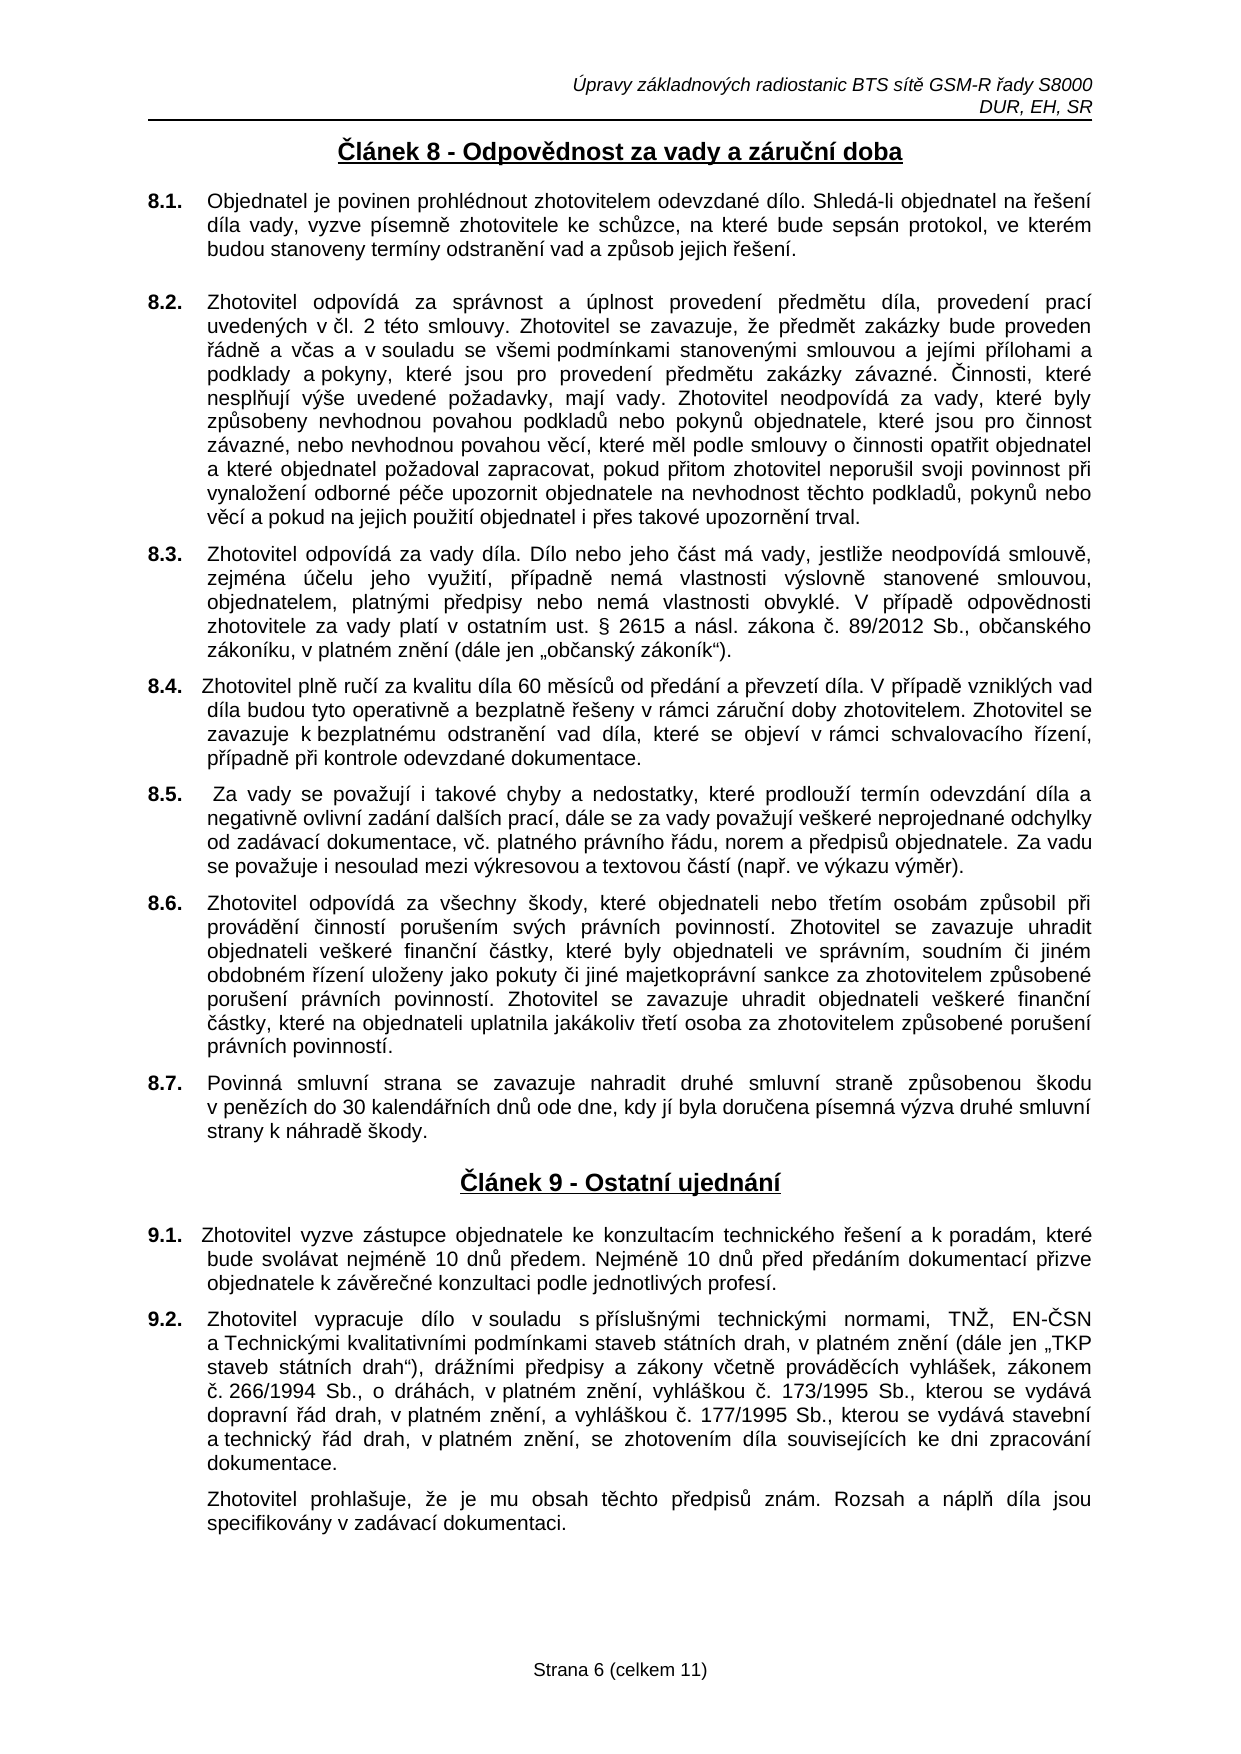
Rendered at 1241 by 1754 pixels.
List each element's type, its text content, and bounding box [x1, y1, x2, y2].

subtitle Článek 8 - Odpovědnost za vady a záruční doba [148, 137, 1092, 166]
text Zhotovitel prohlašuje, že je mu obsah těchto předpisů znám. Rozsah a náplň díla jsou specifikovány v zadávací dokumentaci. [207, 1487, 1092, 1535]
subtitle 8.2. Zhotovitel odpovídá za správnost a úplnost provedení předmětu díla, provedení prací uvedených v čl. 2 této smlouvy. Zhotovitel se zavazuje, že předmět zakázky bude proveden řádně a včas a v souladu se všemi podmínkami stanovenými smlouvou a jejími přílohami a podklady a pokyny, které jsou pro provedení předmětu zakázky závazné. Činnosti, které nesplňují výše uvedené požadavky, mají vady. Zhotovitel neodpovídá za vady, které byly způsobeny nevhodnou povahou podkladů nebo pokynů objednatele, které jsou pro činnost závazné, nebo nevhodnou povahou věcí, které měl podle smlouvy o činnosti opatřit objednatel a které objednatel požadoval zapracovat, pokud přitom zhotovitel neporušil svoji povinnost při vynaložení odborné péče upozornit objednatele na nevhodnost těchto podkladů, pokynů nebo věcí a pokud na jejich použití objednatel i přes takové upozornění trval. [148, 289, 1092, 529]
text 9.1. Zhotovitel vyzve zástupce objednatele ke konzultacím technického řešení a k poradám, které bude svolávat nejméně 10 dnů předem. Nejméně 10 dnů před předáním dokumentací přizve objednatele k závěrečné konzultaci podle jednotlivých profesí. [148, 1223, 1092, 1294]
subtitle Povinná smluvní strana se zavazuje nahradit druhé smluvní straně způsobenou škodu v penězích do 30 kalendářních dnů ode dne, kdy jí byla doručena písemná výzva druhé smluvní strany k náhradě škody. [148, 1071, 1092, 1143]
subtitle Zhotovitel odpovídá za vady díla. Dílo nebo jeho část má vady, jestliže neodpovídá smlouvě, zejména účelu jeho využití, případně nemá vlastnosti výslovně stanovené smlouvou, objednatelem, platnými předpisy nebo nemá vlastnosti obvyklé. V případě odpovědnosti zhotovitele za vady platí v ostatním ust. § 2615 a násl. zákona č. 89/2012 Sb., občanského zákoníku, v platném znění (dále jen „občanský zákoník“). [148, 542, 1092, 661]
text 8.4. Zhotovitel plně ručí za kvalitu díla 60 měsíců od předání a převzetí díla. V případě vzniklých vad díla budou tyto operativně a bezplatně řešeny v rámci záruční doby zhotovitelem. Zhotovitel se zavazuje k bezplatnému odstranění vad díla, které se objeví v rámci schvalovacího řízení, případně při kontrole odevzdané dokumentace. [148, 674, 1092, 770]
subtitle Článek 9 - Ostatní ujednání [148, 1168, 1092, 1196]
text 9.2. Zhotovitel vypracuje dílo v souladu s příslušnými technickými normami, TNŽ, EN-ČSN a Technickými kvalitativními podmínkami staveb státních drah, v platném znění (dále jen „TKP staveb státních drah“), drážními předpisy a zákony včetně prováděcích vyhlášek, zákonem č. 266/1994 Sb., o dráhách, v platném znění, vyhláškou č. 173/1995 Sb., kterou se vydává dopravní řád drah, v platném znění, a vyhláškou č. 177/1995 Sb., kterou se vydává stavební a technický řád drah, v platném znění, se zhotovením díla souvisejících ke dni zpracování dokumentace. [148, 1307, 1092, 1475]
text 8.6. Zhotovitel odpovídá za všechny škody, které objednateli nebo třetím osobám způsobil při provádění činností porušením svých právních povinností. Zhotovitel se zavazuje uhradit objednateli veškeré finanční částky, které byly objednateli ve správním, soudním či jiném obdobném řízení uloženy jako pokuty či jiné majetkoprávní sankce za zhotovitelem způsobené porušení právních povinností. Zhotovitel se zavazuje uhradit objednateli veškeré finanční částky, které na objednateli uplatnila jakákoliv třetí osoba za zhotovitelem způsobené porušení právních povinností. [148, 891, 1092, 1058]
text 8.1. Objednatel je povinen prohlédnout zhotovitelem odevzdané dílo. Shledá-li objednatel na řešení díla vady, vyzve písemně zhotovitele ke schůzce, na které bude sepsán protokol, ve kterém budou stanoveny termíny odstranění vad a způsob jejich řešení. [148, 189, 1092, 261]
text 8.5. Za vady se považují i takové chyby a nedostatky, které prodlouží termín odevzdání díla a negativně ovlivní zadání dalších prací, dále se za vady považují veškeré neprojednané odchylky od zadávací dokumentace, vč. platného právního řádu, norem a předpisů objednatele. Za vadu se považuje i nesoulad mezi výkresovou a textovou částí (např. ve výkazu výměr). [148, 782, 1092, 878]
